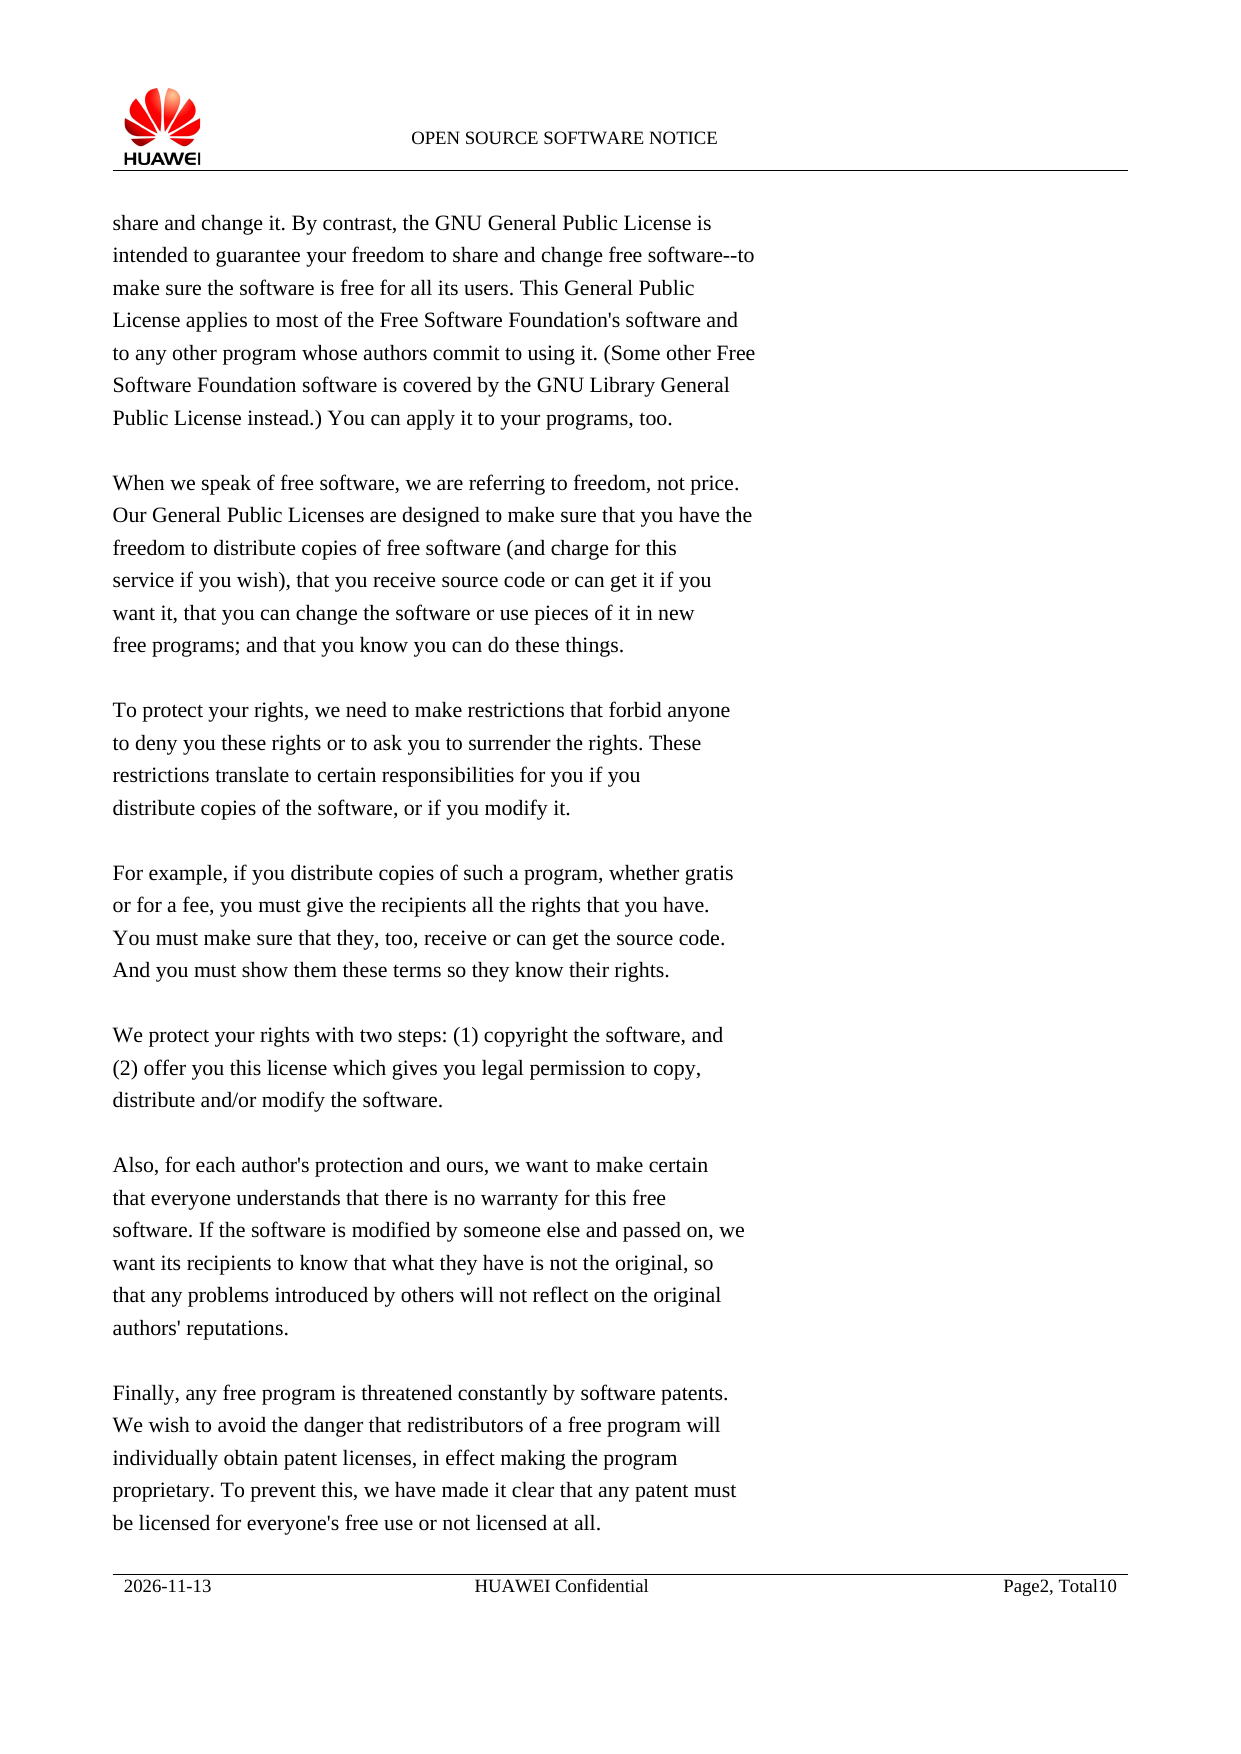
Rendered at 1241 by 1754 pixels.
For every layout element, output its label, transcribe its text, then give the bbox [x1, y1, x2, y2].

picture [124, 88, 201, 165]
